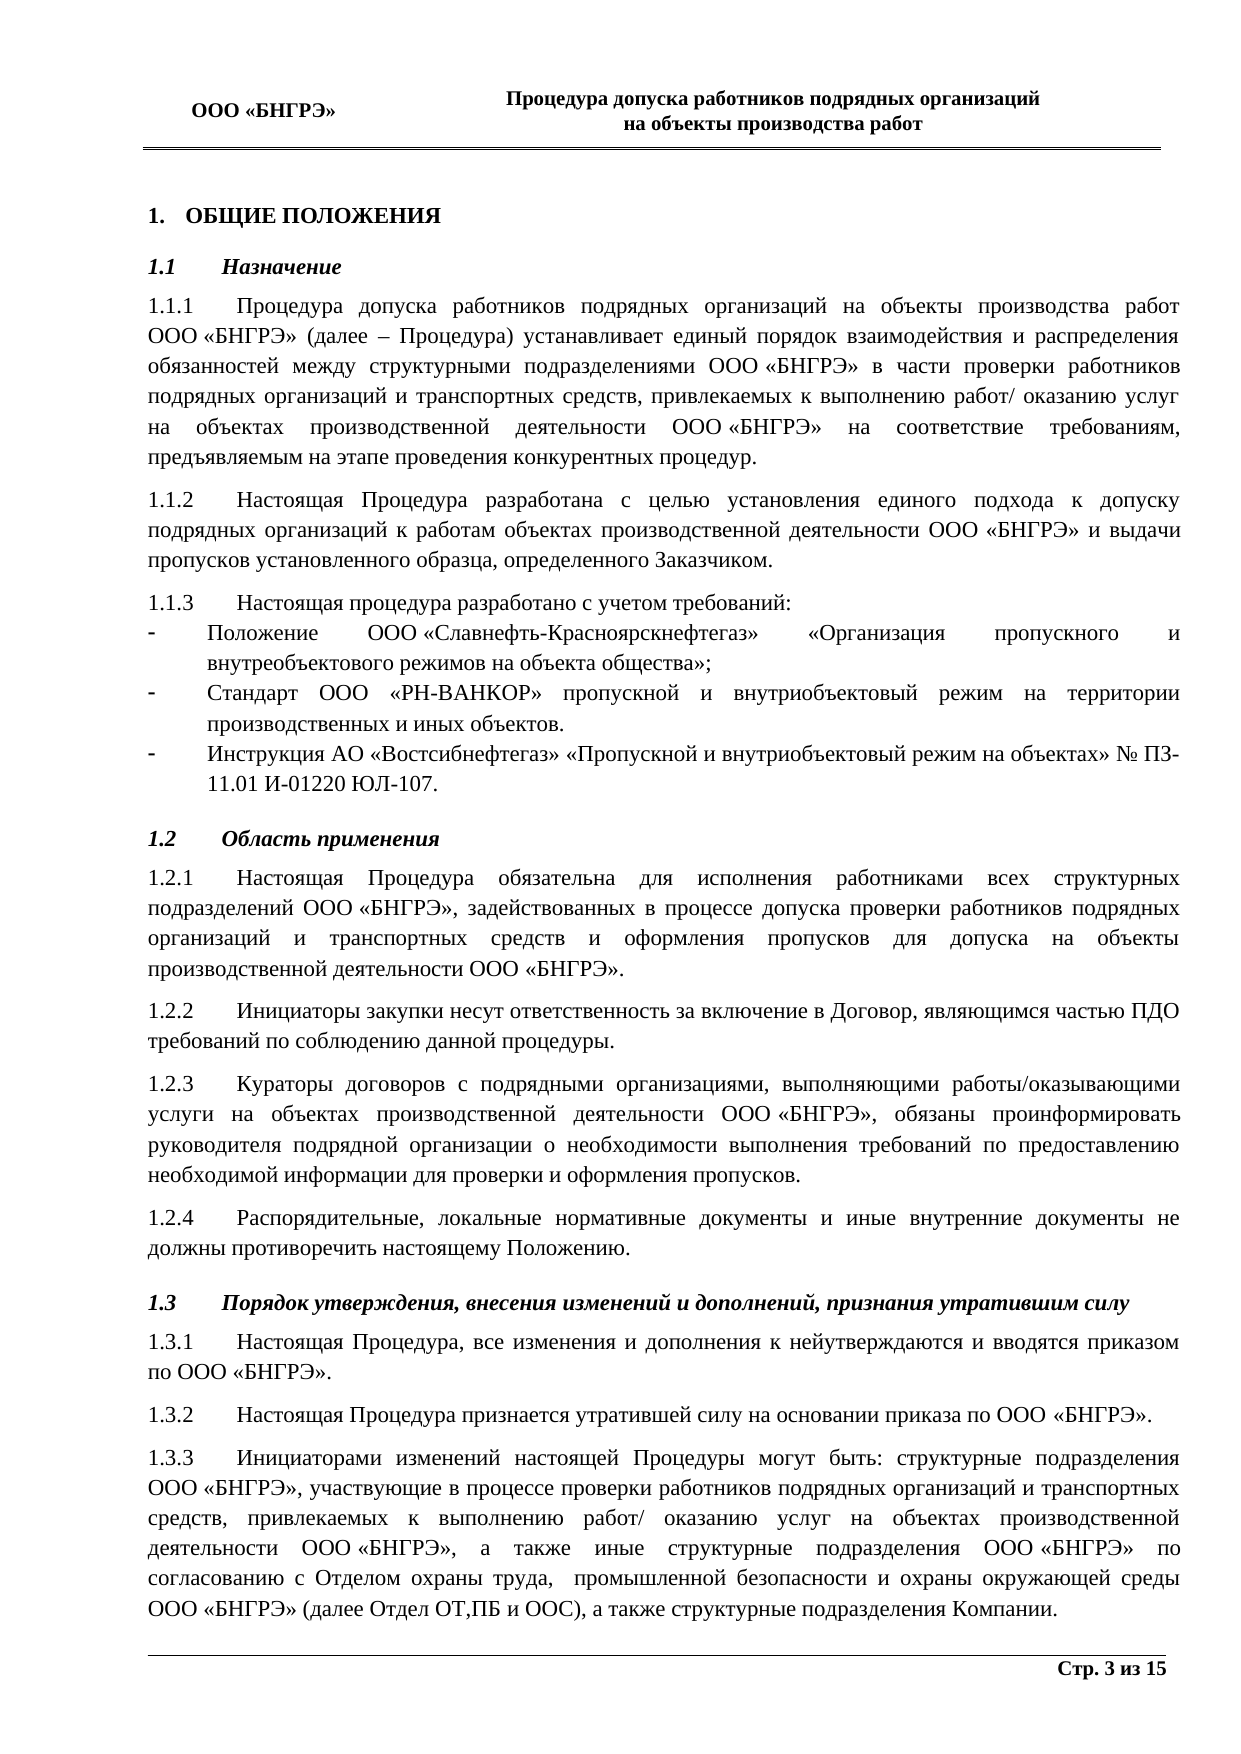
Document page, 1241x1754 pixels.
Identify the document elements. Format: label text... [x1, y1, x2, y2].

list Настоящая Процедура признается утратившей силу на основании приказа по ООО «БНГРЭ». [148, 1401, 1181, 1427]
list Кураторы договоров с подрядными организациями, выполняющими работы/оказывающими услуги на объектах производственной деятельности ООО «БНГРЭ», обязаны проинформировать руководителя подрядной организации о необходимости выполнения требований по предоставлению необходимой информации для проверки и оформления пропусков. [148, 1070, 1181, 1187]
subtitle 1.2 Область применения [148, 825, 1181, 852]
list Настоящая Процедура, все изменения и дополнения к нейутверждаются и вводятся приказом по ООО «БНГРЭ». [148, 1328, 1181, 1384]
subtitle ОБЩИЕ ПОЛОЖЕНИЯ [148, 202, 1181, 228]
list Инструкция АО «Востсибнефтегаз» «Пропускной и внутриобъектовый режим на объектах» № ПЗ-11.01 И-01220 ЮЛ-107. [148, 740, 1181, 796]
list Стандарт ООО «РН-ВАНКОР» пропускной и внутриобъектовый режим на территории производственных и иных объектов. [148, 679, 1181, 736]
list Положение ООО «Славнефть-Красноярскнефтегаз» «Организация пропускного и внутреобъектового режимов на объекта общества»; [148, 619, 1181, 676]
list Процедура допуска работников подрядных организаций на объекты производства работ ООО «БНГРЭ» (далее – Процедура) устанавливает единый порядок взаимодействия и распределения обязанностей между структурными подразделениями ООО «БНГРЭ» в части проверки работников подрядных организаций и транспортных средств, привлекаемых к выполнению работ/ оказанию услуг на объектах производственной деятельности ООО «БНГРЭ» на соответствие требованиям, предъявляемым на этапе проведения конкурентных процедур. [148, 292, 1181, 469]
list Настоящая процедура разработано с учетом требований: [148, 589, 1181, 615]
list Инициаторы закупки несут ответственность за включение в Договор, являющимся частью ПДО требований по соблюдению данной процедуры. [148, 997, 1181, 1054]
subtitle 1.3 Порядок утверждения, внесения изменений и дополнений, признания утратившим силу [148, 1289, 1181, 1315]
list Настоящая Процедура обязательна для исполнения работниками всех структурных подразделений ООО «БНГРЭ», задействованных в процессе допуска проверки работников подрядных организаций и транспортных средств и оформления пропусков для допуска на объекты производственной деятельности ООО «БНГРЭ». [148, 864, 1181, 981]
list Настоящая Процедура разработана с целью установления единого подхода к допуску подрядных организаций к работам объектах производственной деятельности ООО «БНГРЭ» и выдачи пропусков установленного образца, определенного Заказчиком. [148, 486, 1181, 572]
list Распорядительные, локальные нормативные документы и иные внутренние документы не должны противоречить настоящему Положению. [148, 1204, 1181, 1260]
subtitle 1.1 Назначение [148, 253, 1181, 279]
list Инициаторами изменений настоящей Процедуры могут быть: структурные подразделения ООО «БНГРЭ», участвующие в процессе проверки работников подрядных организаций и транспортных средств, привлекаемых к выполнению работ/ оказанию услуг на объектах производственной деятельности ООО «БНГРЭ», а также иные структурные подразделения ООО «БНГРЭ» по согласованию с Отделом охраны труда, промышленной безопасности и охраны окружающей среды ООО «БНГРЭ» (далее Отдел ОТ,ПБ и ООС), а также структурные подразделения Компании. [148, 1443, 1181, 1621]
